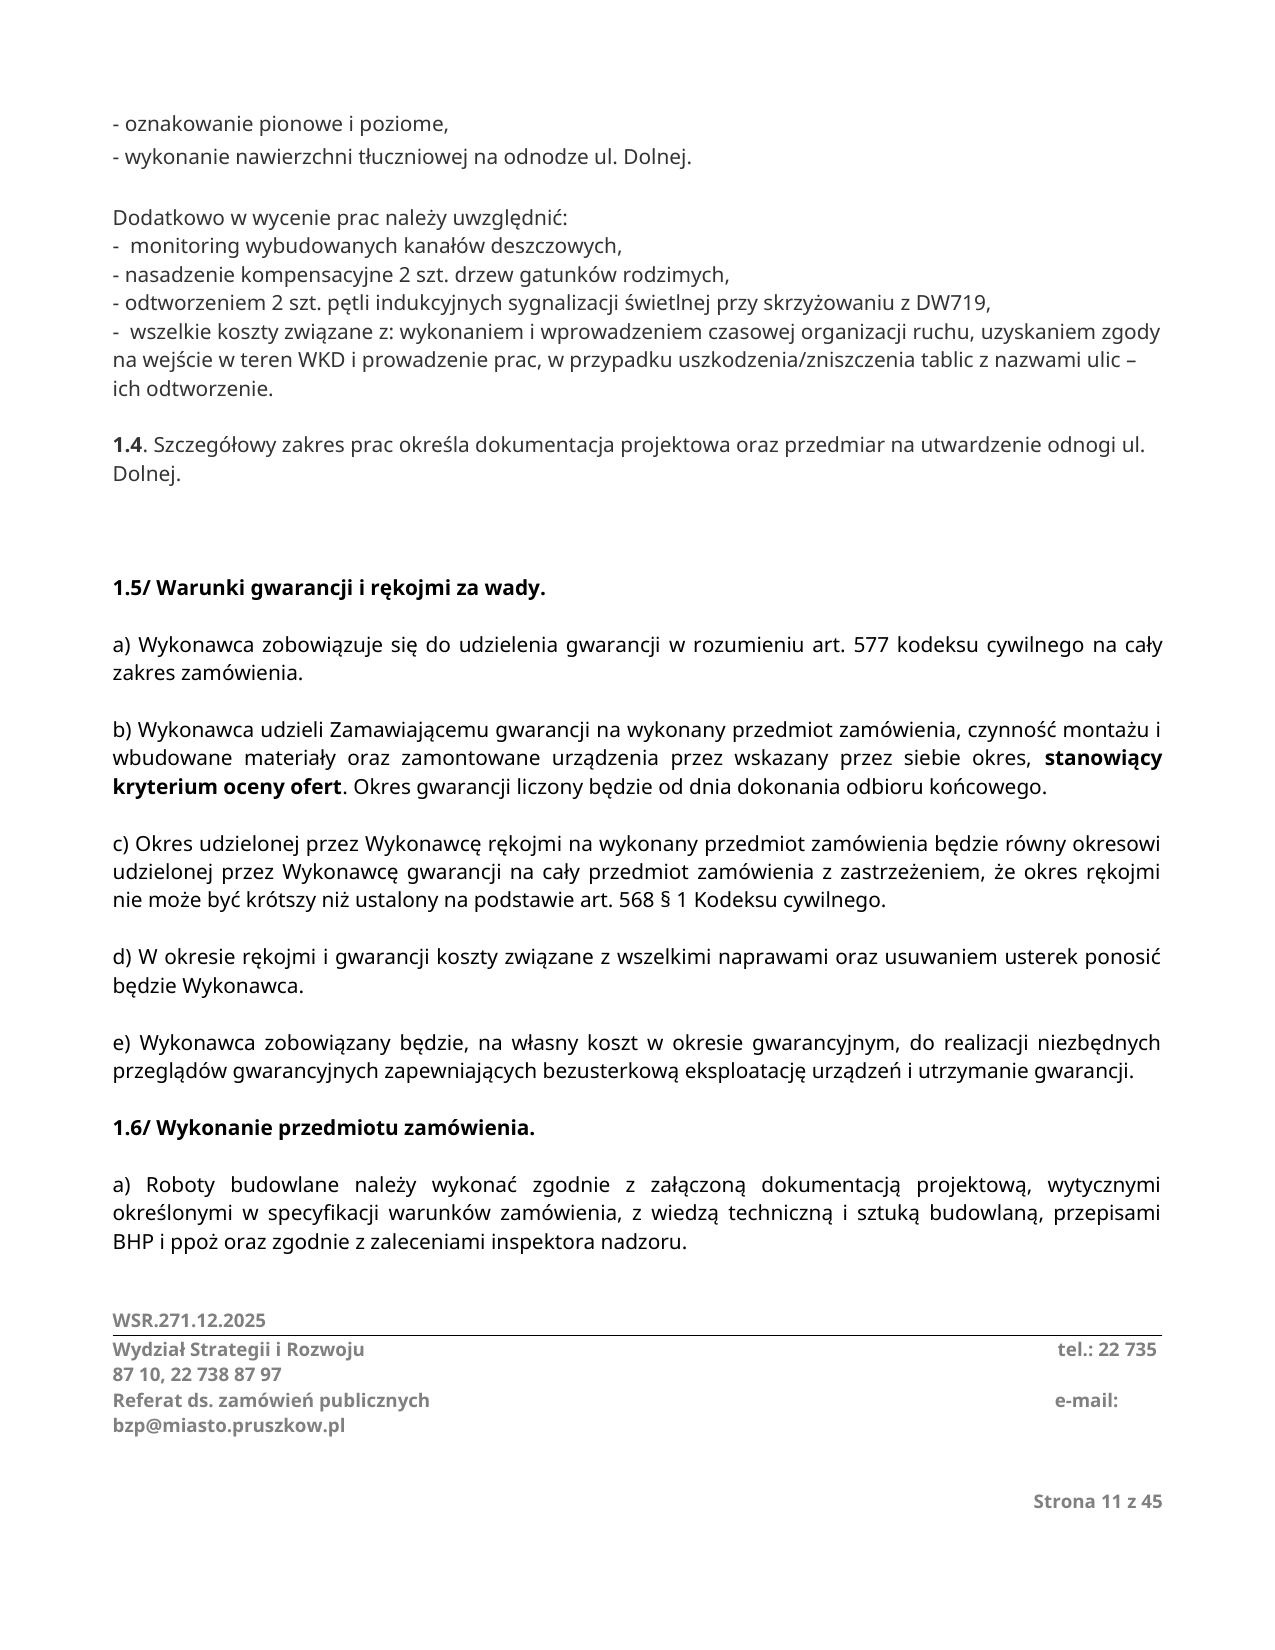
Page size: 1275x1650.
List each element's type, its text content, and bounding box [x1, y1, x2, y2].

text a) Wykonawca zobowiązuje się do udzielenia gwarancji w rozumieniu art. 577 kodeksu cywilnego na cały zakres zamówienia. [112, 630, 1162, 687]
text - odtworzeniem 2 szt. pętli indukcyjnych sygnalizacji świetlnej przy skrzyżowaniu z DW719, [112, 288, 1162, 317]
text 1.4. Szczegółowy zakres prac określa dokumentacja projektowa oraz przedmiar na utwardzenie odnogi ul. Dolnej. [112, 431, 1162, 487]
text - monitoring wybudowanych kanałów deszczowych, [112, 232, 1162, 260]
text - nasadzenie kompensacyjne 2 szt. drzew gatunków rodzimych, [112, 260, 1162, 288]
text 1.5/ Warunki gwarancji i rękojmi za wady. [112, 573, 1162, 601]
text c) Okres udzielonej przez Wykonawcę rękojmi na wykonany przedmiot zamówienia będzie równy okresowi udzielonej przez Wykonawcę gwarancji na cały przedmiot zamówienia z zastrzeżeniem, że okres rękojmi nie może być krótszy niż ustalony na podstawie art. 568 § 1 Kodeksu cywilnego. [112, 829, 1162, 914]
text b) Wykonawca udzieli Zamawiającemu gwarancji na wykonany przedmiot zamówienia, czynność montażu i wbudowane materiały oraz zamontowane urządzenia przez wskazany przez siebie okres, stanowiący kryterium oceny ofert. Okres gwarancji liczony będzie od dnia dokonania odbioru końcowego. [112, 715, 1162, 800]
text 1.6/ Wykonanie przedmiotu zamówienia. [112, 1113, 1162, 1142]
text - oznakowanie pionowe i poziome, [112, 109, 1162, 138]
text - wykonanie nawierzchni tłuczniowej na odnodze ul. Dolnej. [112, 142, 1162, 171]
text - wszelkie koszty związane z: wykonaniem i wprowadzeniem czasowej organizacji ruchu, uzyskaniem zgody na wejście w teren WKD i prowadzenie prac, w przypadku uszkodzenia/zniszczenia tablic z nazwami ulic – ich odtworzenie. [112, 317, 1162, 402]
text e) Wykonawca zobowiązany będzie, na własny koszt w okresie gwarancyjnym, do realizacji niezbędnych przeglądów gwarancyjnych zapewniających bezusterkową eksploatację urządzeń i utrzymanie gwarancji. [112, 1028, 1162, 1085]
text a) Roboty budowlane należy wykonać zgodnie z załączoną dokumentacją projektową, wytycznymi określonymi w specyfikacji warunków zamówienia, z wiedzą techniczną i sztuką budowlaną, przepisami BHP i ppoż oraz zgodnie z zaleceniami inspektora nadzoru. [112, 1170, 1162, 1255]
text d) W okresie rękojmi i gwarancji koszty związane z wszelkimi naprawami oraz usuwaniem usterek ponosić będzie Wykonawca. [112, 942, 1162, 999]
text Dodatkowo w wycenie prac należy uwzględnić: [112, 203, 1162, 232]
